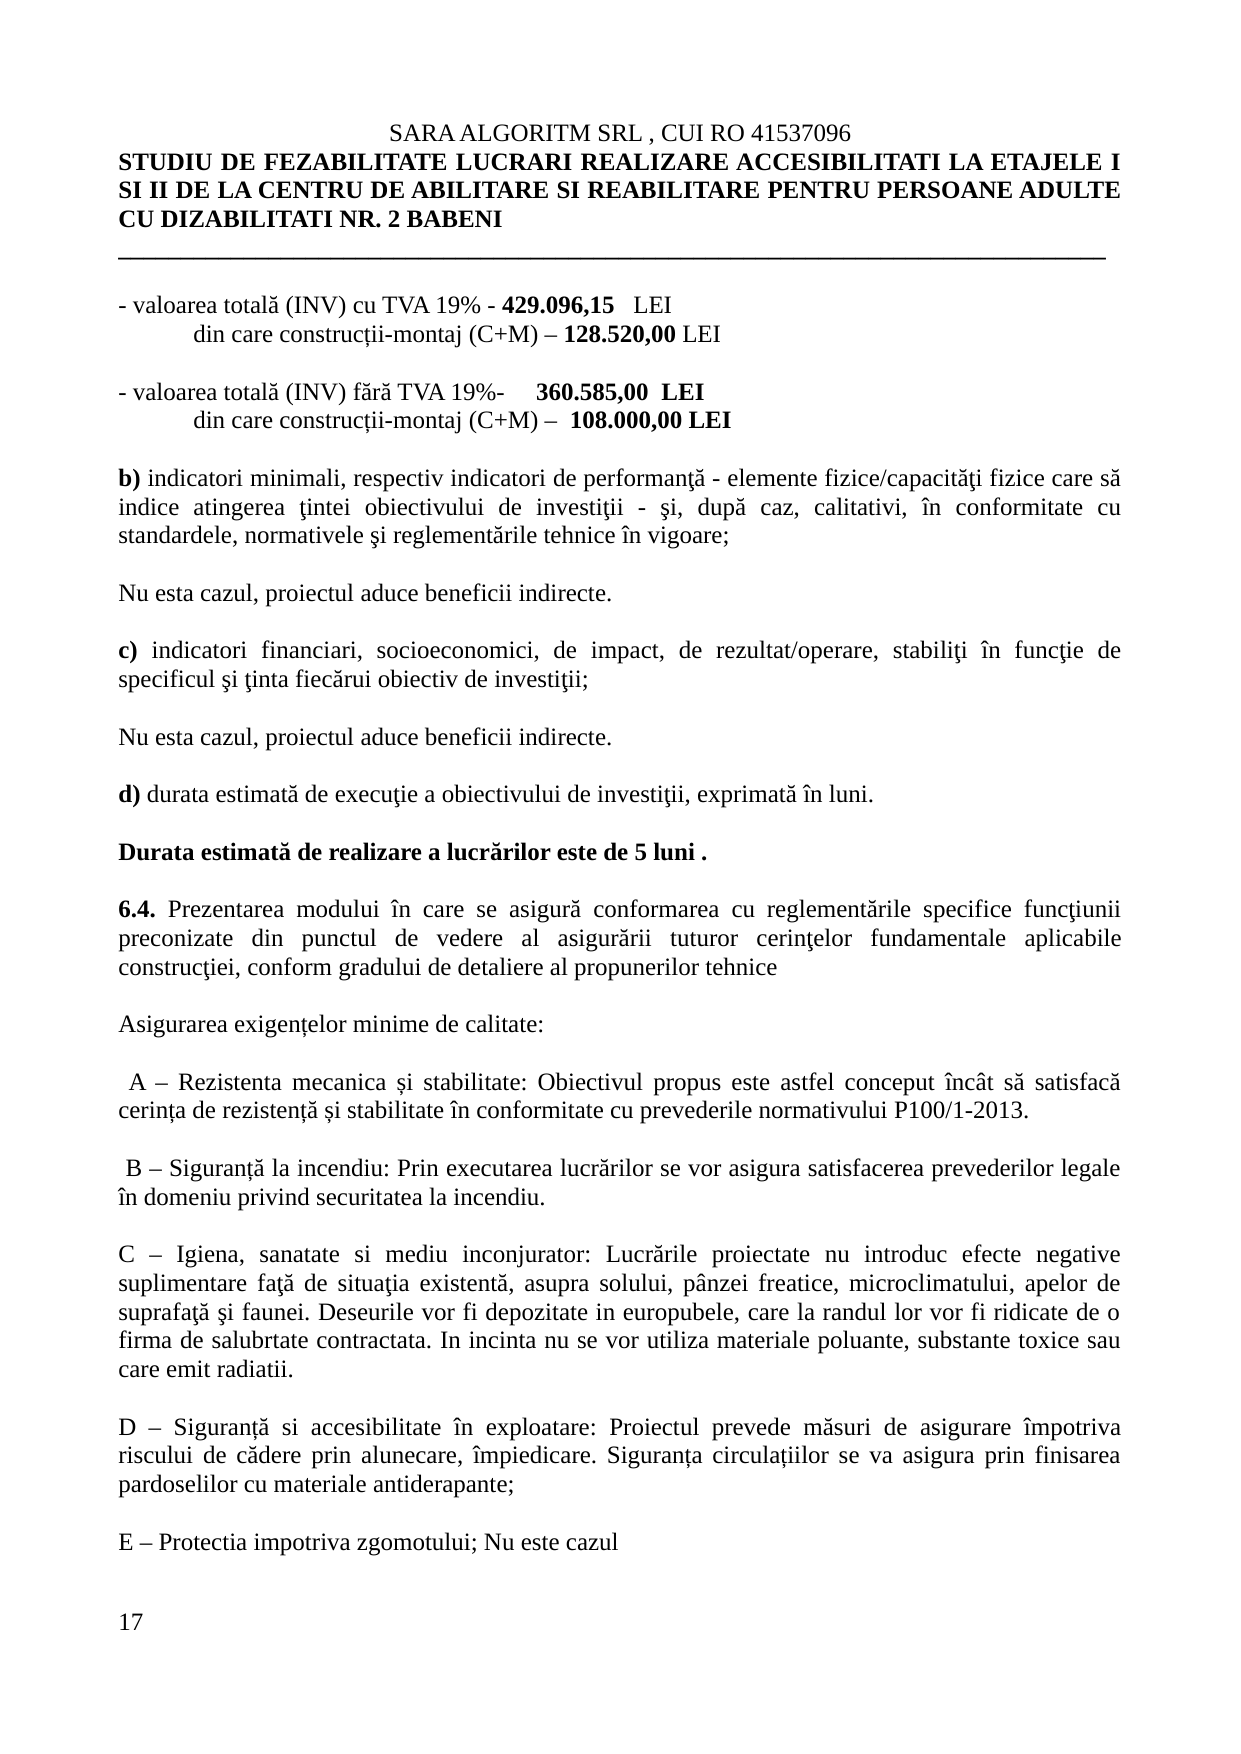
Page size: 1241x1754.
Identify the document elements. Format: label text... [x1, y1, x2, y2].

text D – Siguranță si accesibilitate în exploatare: Proiectul prevede măsuri de asigurare împotriva riscului de cădere prin alunecare, împiedicare. Siguranța circulațiilor se va asigura prin finisarea pardoselilor cu materiale antiderapante; [118, 1412, 1122, 1498]
text Asigurarea exigențelor minime de calitate: [118, 1009, 1122, 1038]
text din care construcții-montaj (C+M) – 128.520,00 LEI [118, 319, 1122, 348]
text c) indicatori financiari, socioeconomici, de impact, de rezultat/operare, stabiliţi în funcţie de specificul şi ţinta fiecărui obiectiv de investiţii; [118, 636, 1122, 693]
text C – Igiena, sanatate si mediu inconjurator: Lucrările proiectate nu introduc efecte negative suplimentare faţă de situaţia existentă, asupra solului, pânzei freatice, microclimatului, apelor de suprafaţă şi faunei. Deseurile vor fi depozitate in europubele, care la randul lor vor fi ridicate de o firma de salubrtate contractata. In incinta nu se vor utiliza materiale poluante, substante toxice sau care emit radiatii. [118, 1239, 1122, 1383]
text din care construcții-montaj (C+M) – 108.000,00 LEI [118, 406, 1122, 434]
text - valoarea totală (INV) cu TVA 19% - 429.096,15 LEI [118, 291, 1122, 319]
text Durata estimată de realizare a lucrărilor este de 5 luni . [118, 837, 1122, 866]
text b) indicatori minimali, respectiv indicatori de performanţă - elemente fizice/capacităţi fizice care să indice atingerea ţintei obiectivului de investiţii - şi, după caz, calitativi, în conformitate cu standardele, normativele şi reglementările tehnice în vigoare; [118, 463, 1122, 549]
text Nu esta cazul, proiectul aduce beneficii indirecte. [118, 578, 1122, 607]
text Nu esta cazul, proiectul aduce beneficii indirecte. [118, 722, 1122, 751]
text B – Siguranță la incendiu: Prin executarea lucrărilor se vor asigura satisfacerea prevederilor legale în domeniu privind securitatea la incendiu. [118, 1153, 1122, 1211]
text 6.4. Prezentarea modului în care se asigură conformarea cu reglementările specifice funcţiunii preconizate din punctul de vedere al asigurării tuturor cerinţelor fundamentale aplicabile construcţiei, conform gradului de detaliere al propunerilor tehnice [118, 894, 1122, 981]
text E – Protectia impotriva zgomotului; Nu este cazul [118, 1527, 1122, 1556]
text - valoarea totală (INV) fără TVA 19%- 360.585,00 LEI [118, 377, 1122, 406]
text A – Rezistenta mecanica și stabilitate: Obiectivul propus este astfel conceput încât să satisfacă cerința de rezistență și stabilitate în conformitate cu prevederile normativului P100/1-2013. [118, 1067, 1122, 1124]
text d) durata estimată de execuţie a obiectivului de investiţii, exprimată în luni. [118, 779, 1122, 808]
